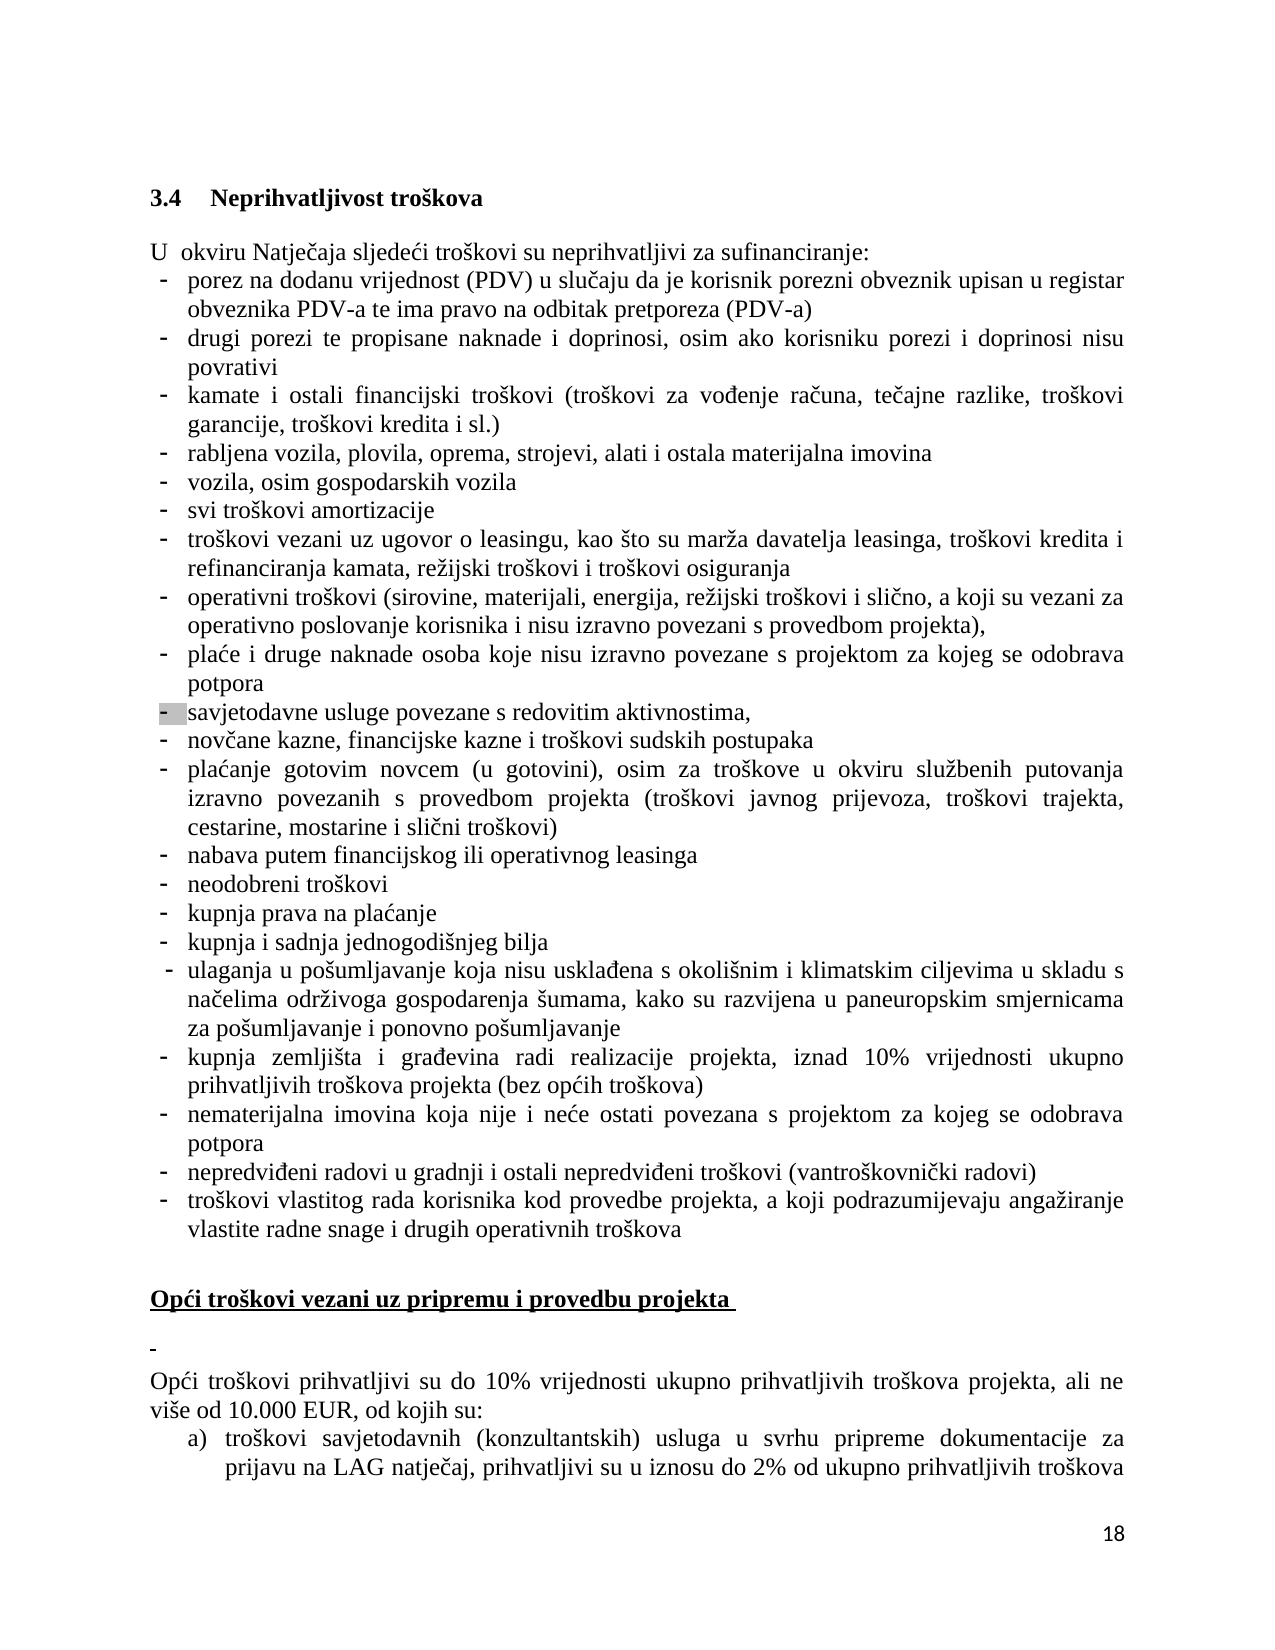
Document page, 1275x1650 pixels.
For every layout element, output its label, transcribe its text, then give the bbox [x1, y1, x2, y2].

list ulaganja u pošumljavanje koja nisu usklađena s okolišnim i klimatskim ciljevima u skladu s načelima održivoga gospodarenja šumama, kako su razvijena u paneuropskim smjernicama za pošumljavanje i ponovno pošumljavanje [165, 955, 1125, 1042]
list nematerijalna imovina koja nije i neće ostati povezana s projektom za kojeg se odobrava potpora [159, 1099, 1125, 1157]
list kupnja i sadnja jednogodišnjeg bilja [159, 927, 1125, 955]
list troškovi vlastitog rada korisnika kod provedbe projekta, a koji podrazumijevaju angažiranje vlastite radne snage i drugih operativnih troškova [159, 1185, 1125, 1243]
list vozila, osim gospodarskih vozila [159, 467, 1125, 495]
text U okviru Natječaja sljedeći troškovi su neprihvatljivi za sufinanciranje: [150, 237, 1125, 265]
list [187, 1423, 1125, 1481]
list nepredviđeni radovi u gradnji i ostali nepredviđeni troškovi (vantroškovnički radovi) [159, 1157, 1125, 1185]
list savjetodavne usluge povezane s redovitim aktivnostima, [159, 697, 1125, 725]
text Opći troškovi vezani uz pripremu i provedbu projekta [150, 1284, 1125, 1313]
text Opći troškovi prihvatljivi su do 10% vrijednosti ukupno prihvatljivih troškova projekta, ali ne više od 10.000 EUR, od kojih su: [150, 1366, 1125, 1423]
list novčane kazne, financijske kazne i troškovi sudskih postupaka [159, 725, 1125, 754]
list troškovi vezani uz ugovor o leasingu, kao što su marža davatelja leasinga, troškovi kredita i refinanciranja kamata, režijski troškovi i troškovi osiguranja [159, 524, 1125, 582]
list porez na dodanu vrijednost (PDV) u slučaju da je korisnik porezni obveznik upisan u registar obveznika PDV-a te ima pravo na odbitak pretporeza (PDV-a) [159, 265, 1125, 323]
list kupnja prava na plaćanje [159, 898, 1125, 927]
subtitle Neprihvatljivost troškova [150, 183, 1125, 212]
list kamate i ostali financijski troškovi (troškovi za vođenje računa, tečajne razlike, troškovi garancije, troškovi kredita i sl.) [159, 380, 1125, 438]
list kupnja zemljišta i građevina radi realizacije projekta, iznad 10% vrijednosti ukupno prihvatljivih troškova projekta (bez općih troškova) [159, 1042, 1125, 1099]
list neodobreni troškovi [159, 869, 1125, 898]
list operativni troškovi (sirovine, materijali, energija, režijski troškovi i slično, a koji su vezani za operativno poslovanje korisnika i nisu izravno povezani s provedbom projekta), [159, 582, 1125, 639]
list svi troškovi amortizacije [159, 495, 1125, 524]
list rabljena vozila, plovila, oprema, strojevi, alati i ostala materijalna imovina [159, 438, 1125, 467]
list drugi porezi te propisane naknade i doprinosi, osim ako korisniku porezi i doprinosi nisu povrativi [159, 323, 1125, 380]
list plaćanje gotovim novcem (u gotovini), osim za troškove u okviru službenih putovanja izravno povezanih s provedbom projekta (troškovi javnog prijevoza, troškovi trajekta, cestarine, mostarine i slični troškovi) [159, 754, 1125, 840]
list nabava putem financijskog ili operativnog leasinga [159, 840, 1125, 869]
list plaće i druge naknade osoba koje nisu izravno povezane s projektom za kojeg se odobrava potpora [159, 639, 1125, 697]
